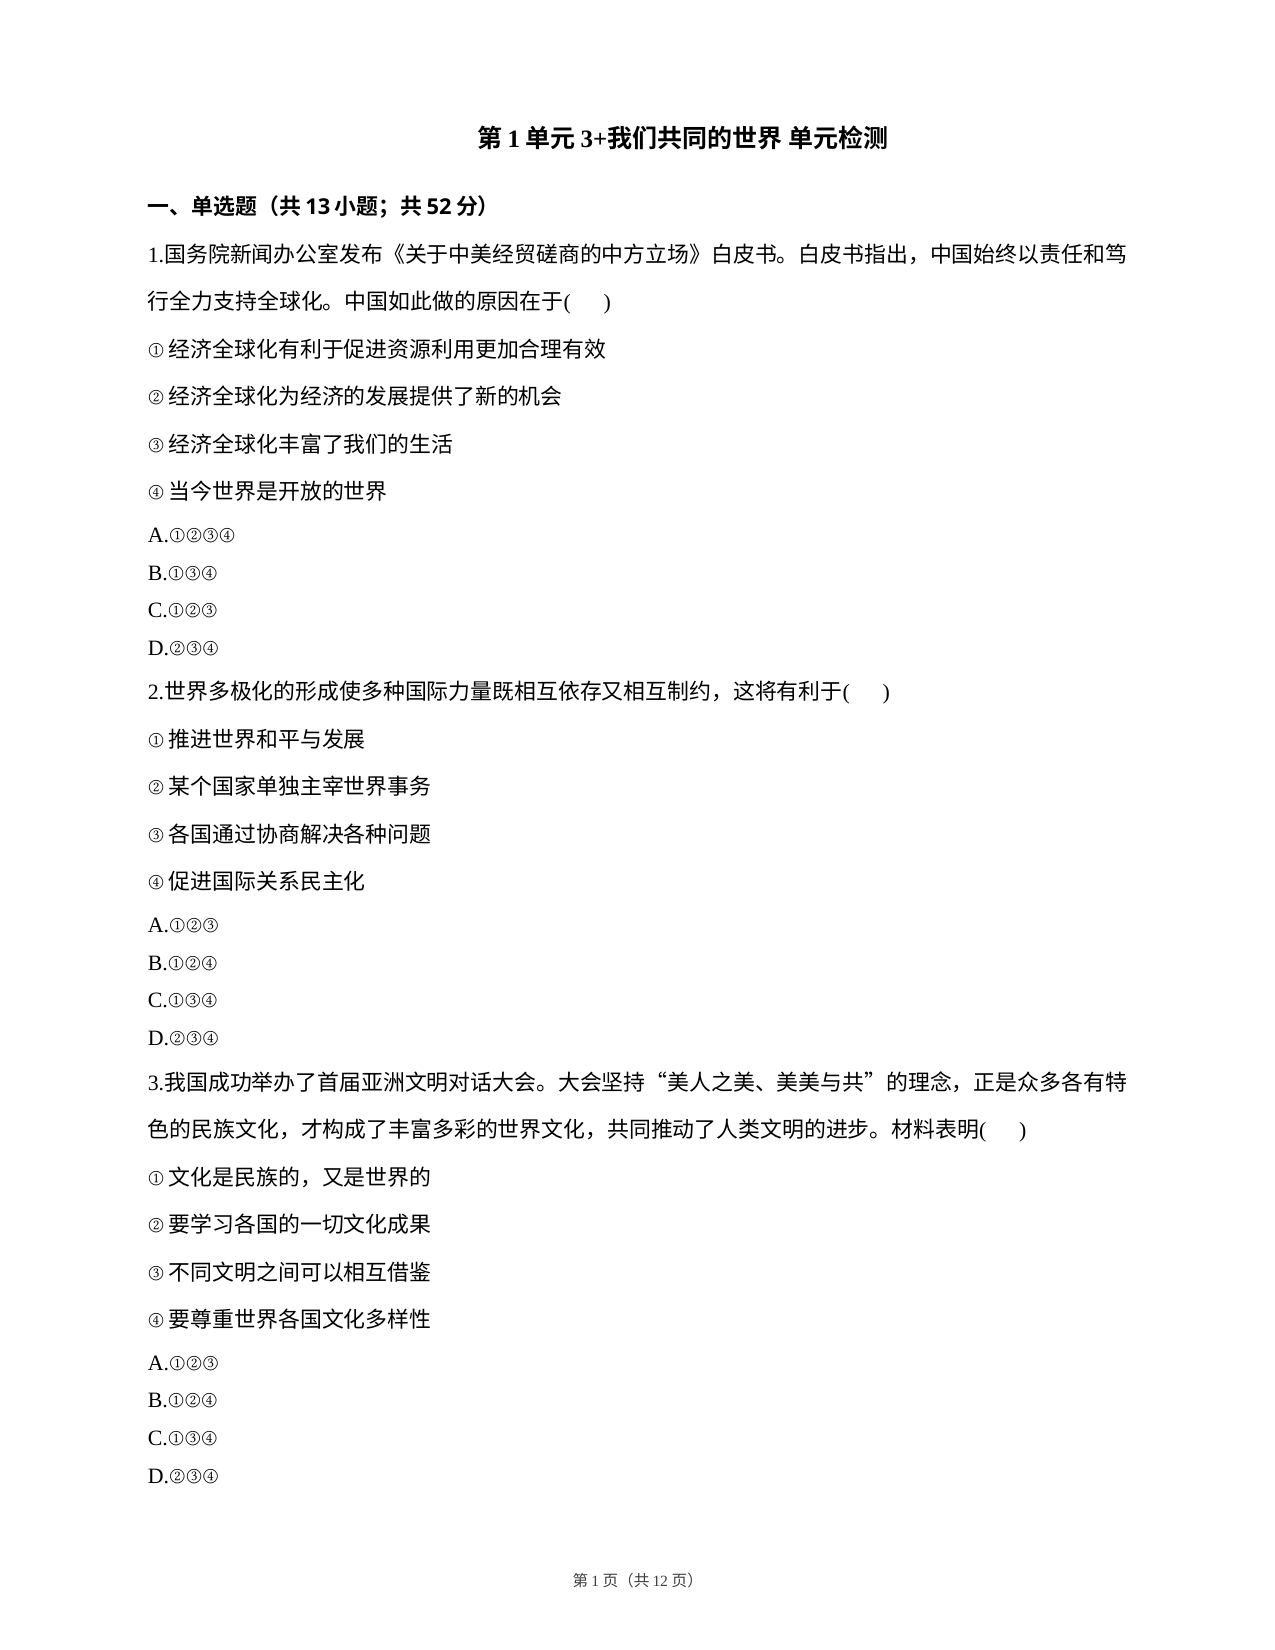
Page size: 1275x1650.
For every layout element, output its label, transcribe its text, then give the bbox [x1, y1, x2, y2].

text A.①②③ [148, 1350, 1127, 1375]
text D.②③④ [148, 1025, 1127, 1050]
text 一、单选题（共13小题；共52分） [148, 189, 1127, 221]
text 3.我国成功举办了首届亚洲文明对话大会。大会坚持“美人之美、美美与共”的理念，正是众多各有特色的民族文化，才构成了丰富多彩的世界文化，共同推动了人类文明的进步。材料表明( ) [148, 1065, 1127, 1144]
text ②某个国家单独主宰世界事务 [148, 769, 1127, 801]
text B.①②④ [148, 1387, 1127, 1413]
table_cell D.②③④ [136, 635, 1116, 673]
text 2.世界多极化的形成使多种国际力量既相互依存又相互制约，这将有利于( ) [148, 674, 1127, 706]
text ③各国通过协商解决各种问题 [148, 817, 1127, 848]
text ③经济全球化丰富了我们的生活 [148, 427, 1127, 458]
text C.①③④ [148, 987, 1127, 1013]
text ④促进国际关系民主化 [148, 864, 1127, 896]
table_cell C.①②③ [136, 597, 1116, 635]
text ④当今世界是开放的世界 [148, 474, 1127, 506]
text C.①③④ [148, 1425, 1127, 1451]
text ①经济全球化有利于促进资源利用更加合理有效 [148, 332, 1127, 363]
text ②经济全球化为经济的发展提供了新的机会 [148, 379, 1127, 411]
title 第1单元 3+我们共同的世界 单元检测 [238, 118, 1127, 154]
table_header A.①②③④ [136, 522, 1116, 559]
text D.②③④ [148, 1463, 1127, 1488]
text ③不同文明之间可以相互借鉴 [148, 1255, 1127, 1286]
text ①文化是民族的，又是世界的 [148, 1160, 1127, 1191]
text ②要学习各国的一切文化成果 [148, 1207, 1127, 1239]
text ①推进世界和平与发展 [148, 722, 1127, 753]
text 1.国务院新闻办公室发布《关于中美经贸磋商的中方立场》白皮书。白皮书指出，中国始终以责任和笃行全力支持全球化。中国如此做的原因在于( ) [148, 237, 1127, 316]
text A.①②③ [148, 912, 1127, 937]
text B.①②④ [148, 949, 1127, 975]
text ④要尊重世界各国文化多样性 [148, 1302, 1127, 1334]
table_cell B.①③④ [136, 560, 1116, 597]
